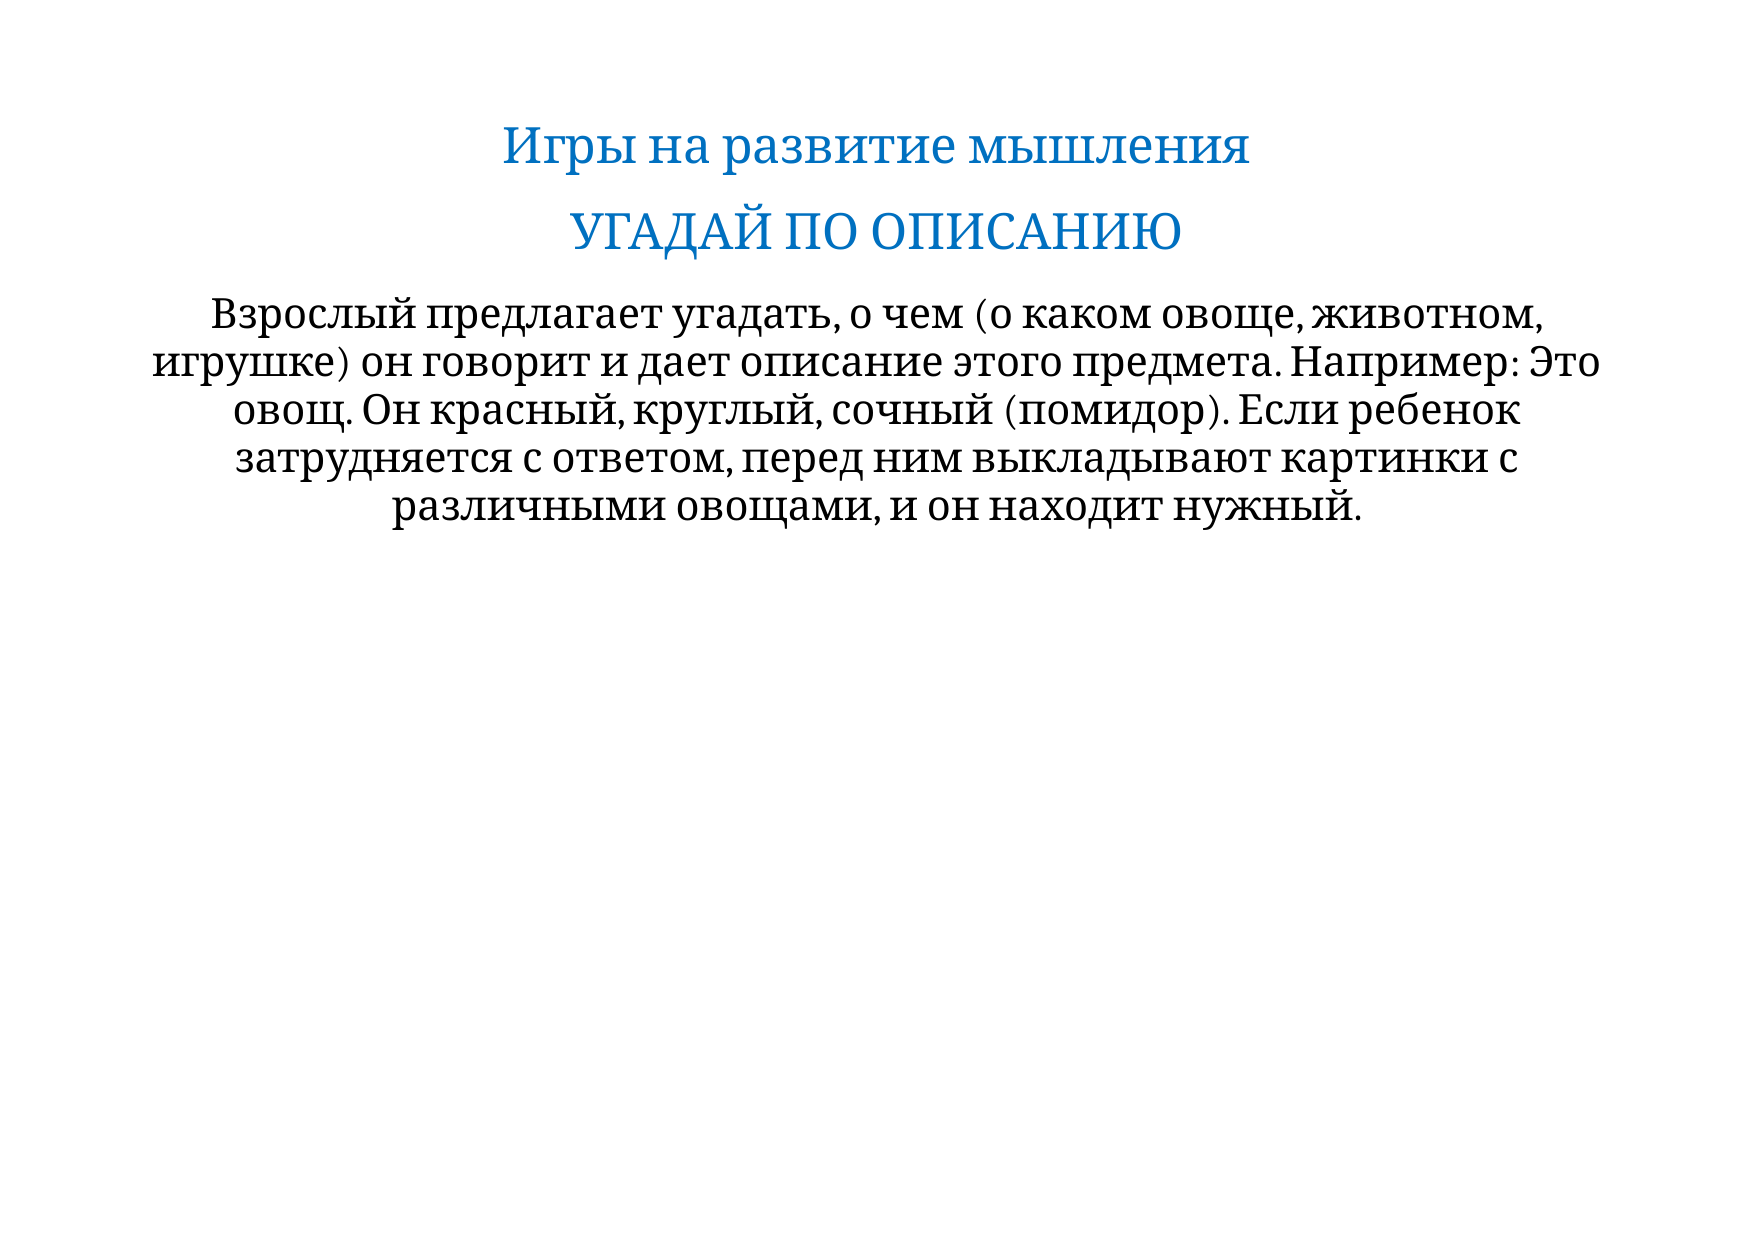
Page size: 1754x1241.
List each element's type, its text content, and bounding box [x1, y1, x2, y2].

text Взрослый предлагает угадать, о чем (о каком овоще, животном, игрушке) он говорит и дает описание этого предмета. Например: Это овощ. Он красный, круглый, сочный (помидор). Если ребенок затрудняется с ответом, перед ним выкладывают картинки с различными овощами, и он находит нужный. [118, 291, 1636, 531]
text Игры на развитие мышления [118, 118, 1636, 176]
text УГАДАЙ ПО ОПИСАНИЮ [118, 205, 1636, 262]
